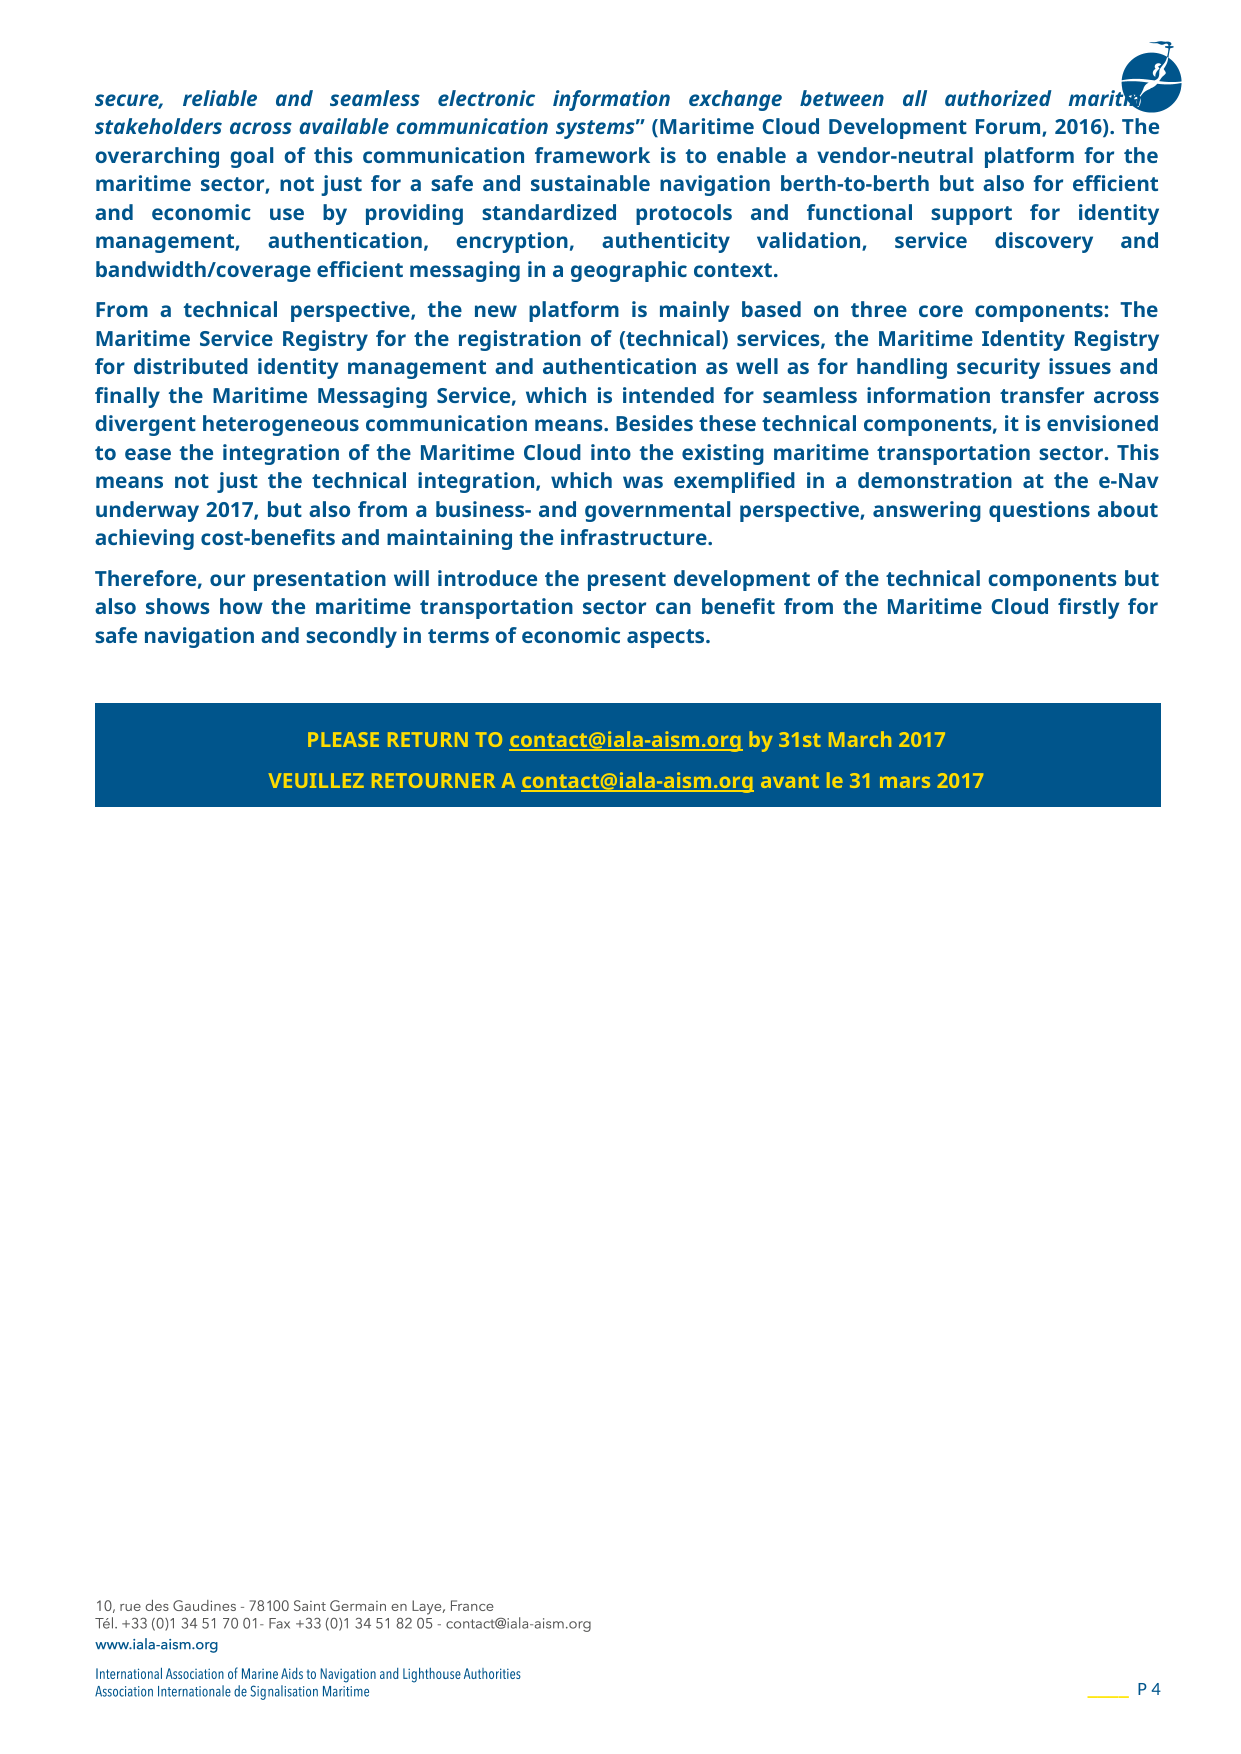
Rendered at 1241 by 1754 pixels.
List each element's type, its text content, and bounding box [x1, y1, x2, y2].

picture [89, 1595, 622, 1714]
table_header PLEASE RETURN TO contact@iala-aism.org by 31st March 2017 VEUILLEZ RETOURNER A contact@iala-aism.org avant le 31 mars 2017 [95, 703, 1161, 807]
text From a technical perspective, the new platform is mainly based on three core components: The Maritime Service Registry for the registration of (technical) services, the Maritime Identity Registry for distributed identity management and authentication as well as for handling security issues and finally the Maritime Messaging Service, which is intended for seamless information transfer across divergent heterogeneous communication means. Besides these technical components, it is envisioned to ease the integration of the Maritime Cloud into the existing maritime transportation sector. This means not just the technical integration, which was exemplified in a demonstration at the e-Nav underway 2017, but also from a business- and governmental perspective, answering questions about achieving cost-benefits and maintaining the infrastructure. [94, 296, 1161, 552]
picture [1092, 29, 1211, 148]
text Therefore, our presentation will introduce the present development of the technical components but also shows how the maritime transportation sector can benefit from the Maritime Cloud firstly for safe navigation and secondly in terms of economic aspects. [94, 564, 1161, 649]
